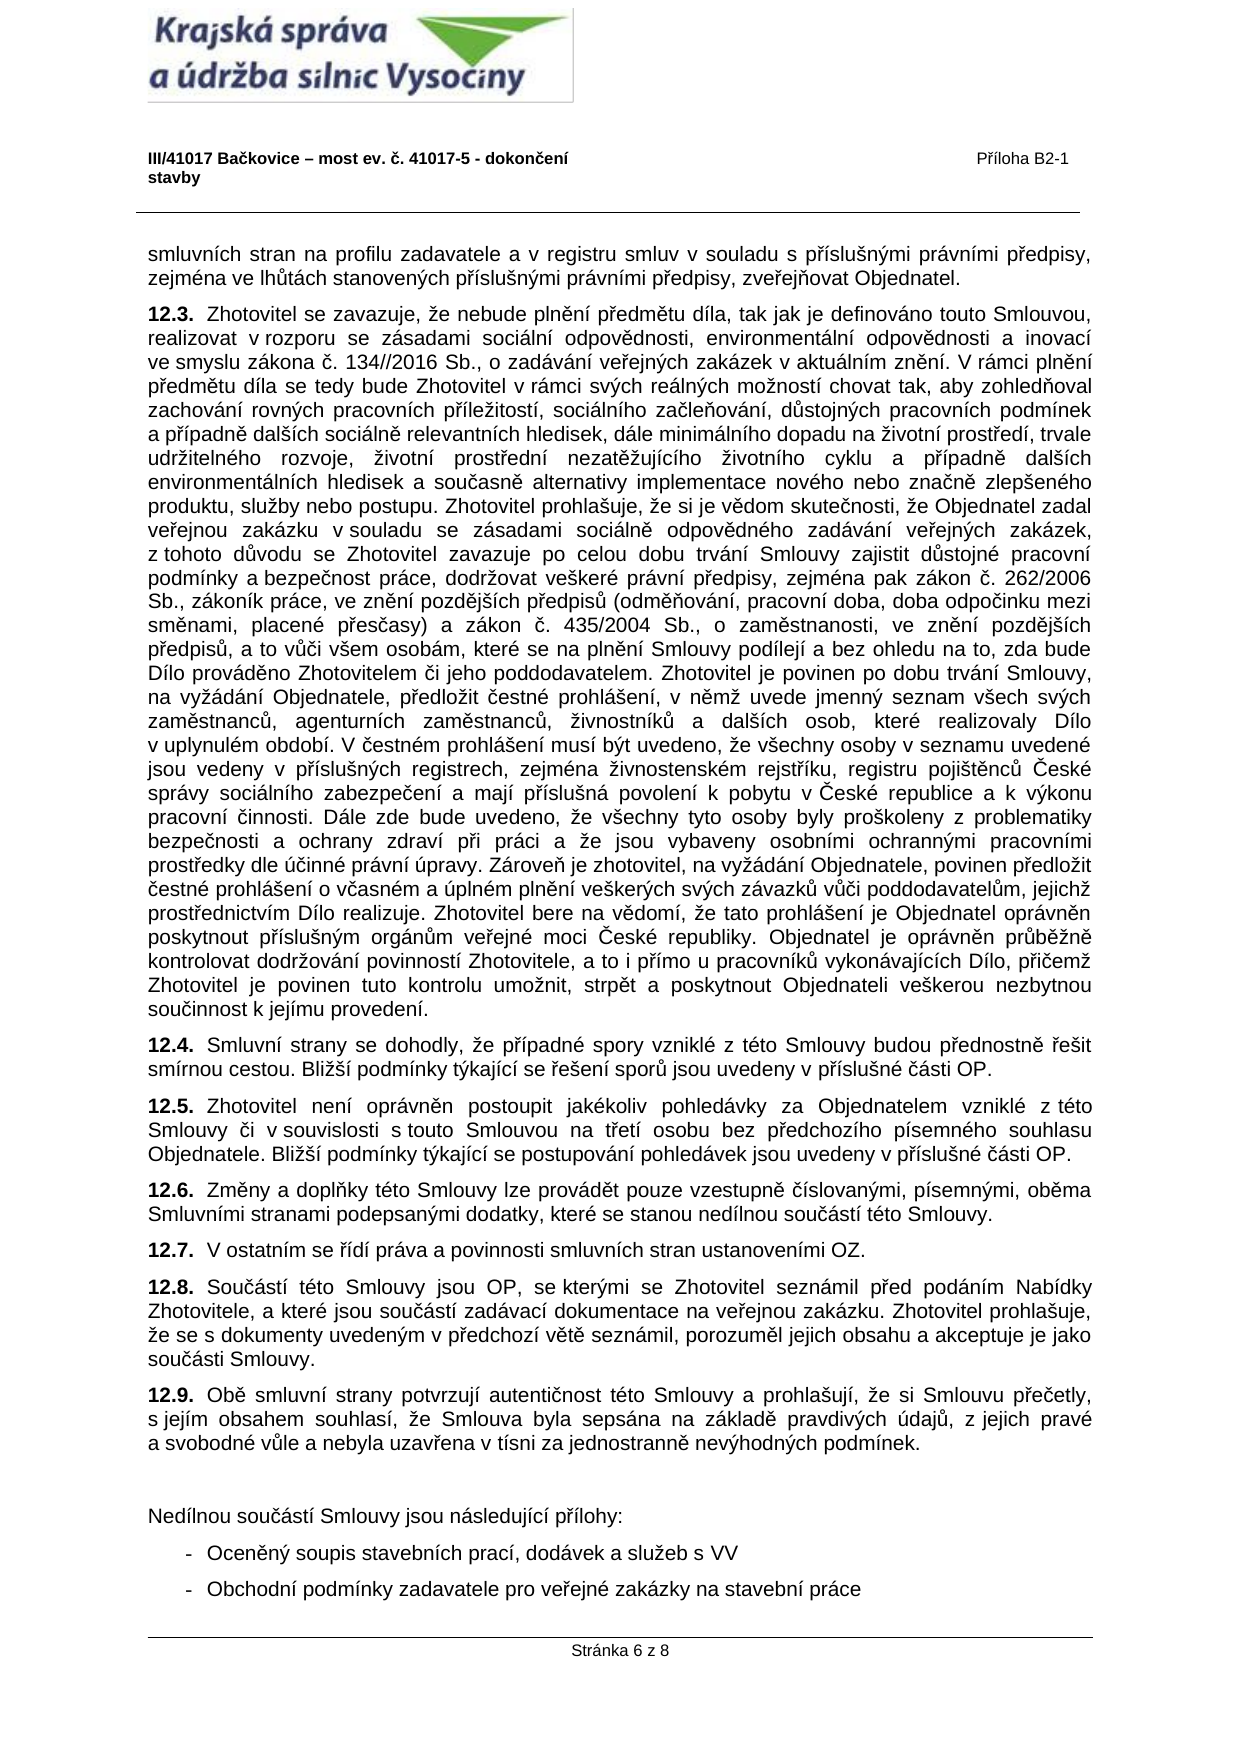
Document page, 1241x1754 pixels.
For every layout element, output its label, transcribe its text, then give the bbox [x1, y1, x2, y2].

list Smluvní strany se dohodly, že případné spory vzniklé z této Smlouvy budou přednostně řešit smírnou cestou. Bližší podmínky týkající se řešení sporů jsou uvedeny v příslušné části OP. [148, 1033, 1093, 1081]
list Zhotovitel není oprávněn postoupit jakékoliv pohledávky za Objednatelem vzniklé z této Smlouvy či v souvislosti s touto Smlouvou na třetí osobu bez předchozího písemného souhlasu Objednatele. Bližší podmínky týkající se postupování pohledávek jsou uvedeny v příslušné části OP. [148, 1093, 1093, 1165]
list Zhotovitel se zavazuje, že nebude plnění předmětu díla, tak jak je definováno touto Smlouvou, realizovat v rozporu se zásadami sociální odpovědnosti, environmentální odpovědnosti a inovací ve smyslu zákona č. 134//2016 Sb., o zadávání veřejných zakázek v aktuálním znění. V rámci plnění předmětu díla se tedy bude Zhotovitel v rámci svých reálných možností chovat tak, aby zohledňoval zachování rovných pracovních příležitostí, sociálního začleňování, důstojných pracovních podmínek a případně dalších sociálně relevantních hledisek, dále minimálního dopadu na životní prostředí, trvale udržitelného rozvoje, životní prostřední nezatěžujícího životního cyklu a případně dalších environmentálních hledisek a současně alternativy implementace nového nebo značně zlepšeného produktu, služby nebo postupu. Zhotovitel prohlašuje, že si je vědom skutečnosti, že Objednatel zadal veřejnou zakázku v souladu se zásadami sociálně odpovědného zadávání veřejných zakázek, z tohoto důvodu se Zhotovitel zavazuje po celou dobu trvání Smlouvy zajistit důstojné pracovní podmínky a bezpečnost práce, dodržovat veškeré právní předpisy, zejména pak zákon č. 262/2006 Sb., zákoník práce, ve znění pozdějších předpisů (odměňování, pracovní doba, doba odpočinku mezi směnami, placené přesčasy) a zákon č. 435/2004 Sb., o zaměstnanosti, ve znění pozdějších předpisů, a to vůči všem osobám, které se na plnění Smlouvy podílejí a bez ohledu na to, zda bude Dílo prováděno Zhotovitelem či jeho poddodavatelem. Zhotovitel je povinen po dobu trvání Smlouvy, na vyžádání Objednatele, předložit čestné prohlášení, v němž uvede jmenný seznam všech svých zaměstnanců, agenturních zaměstnanců, živnostníků a dalších osob, které realizovaly Dílo v uplynulém období. V čestném prohlášení musí být uvedeno, že všechny osoby v seznamu uvedené jsou vedeny v příslušných registrech, zejména živnostenském rejstříku, registru pojištěnců České správy sociálního zabezpečení a mají příslušná povolení k pobytu v České republice a k výkonu pracovní činnosti. Dále zde bude uvedeno, že všechny tyto osoby byly proškoleny z problematiky bezpečnosti a ochrany zdraví při práci a že jsou vybaveny osobními ochrannými pracovními prostředky dle účinné právní úpravy. Zároveň je zhotovitel, na vyžádání Objednatele, povinen předložit čestné prohlášení o včasném a úplném plnění veškerých svých závazků vůči poddodavatelům, jejichž prostřednictvím Dílo realizuje. Zhotovitel bere na vědomí, že tato prohlášení je Objednatel oprávněn poskytnout příslušným orgánům veřejné moci České republiky. Objednatel je oprávněn průběžně kontrolovat dodržování povinností Zhotovitele, a to i přímo u pracovníků vykonávajících Dílo, přičemž Zhotovitel je povinen tuto kontrolu umožnit, strpět a poskytnout Objednateli veškerou nezbytnou součinnost k jejímu provedení. [148, 302, 1093, 1021]
list Součástí této Smlouvy jsou OP, se kterými se Zhotovitel seznámil před podáním Nabídky Zhotovitele, a které jsou součástí zadávací dokumentace na veřejnou zakázku. Zhotovitel prohlašuje, že se s dokumenty uvedeným v předchozí větě seznámil, porozuměl jejich obsahu a akceptuje je jako součásti Smlouvy. [148, 1275, 1093, 1371]
list Obě smluvní strany potvrzují autentičnost této Smlouvy a prohlašují, že si Smlouvu přečetly, s jejím obsahem souhlasí, že Smlouva byla sepsána na základě pravdivých údajů, z jejich pravé a svobodné vůle a nebyla uzavřena v tísni za jednostranně nevýhodných podmínek. [148, 1383, 1093, 1455]
picture [147, 8, 574, 104]
list Obchodní podmínky zadavatele pro veřejné zakázky na stavební práce [185, 1577, 1093, 1601]
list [148, 241, 1093, 289]
list Změny a doplňky této Smlouvy lze provádět pouze vzestupně číslovanými, písemnými, oběma Smluvními stranami podepsanými dodatky, které se stanou nedílnou součástí této Smlouvy. [148, 1178, 1093, 1226]
text Nedílnou součástí Smlouvy jsou následující přílohy: [148, 1504, 1093, 1528]
list V ostatním se řídí práva a povinnosti smluvních stran ustanoveními OZ. [148, 1238, 1093, 1262]
list Oceněný soupis stavebních prací, dodávek a služeb s VV [185, 1540, 1093, 1564]
